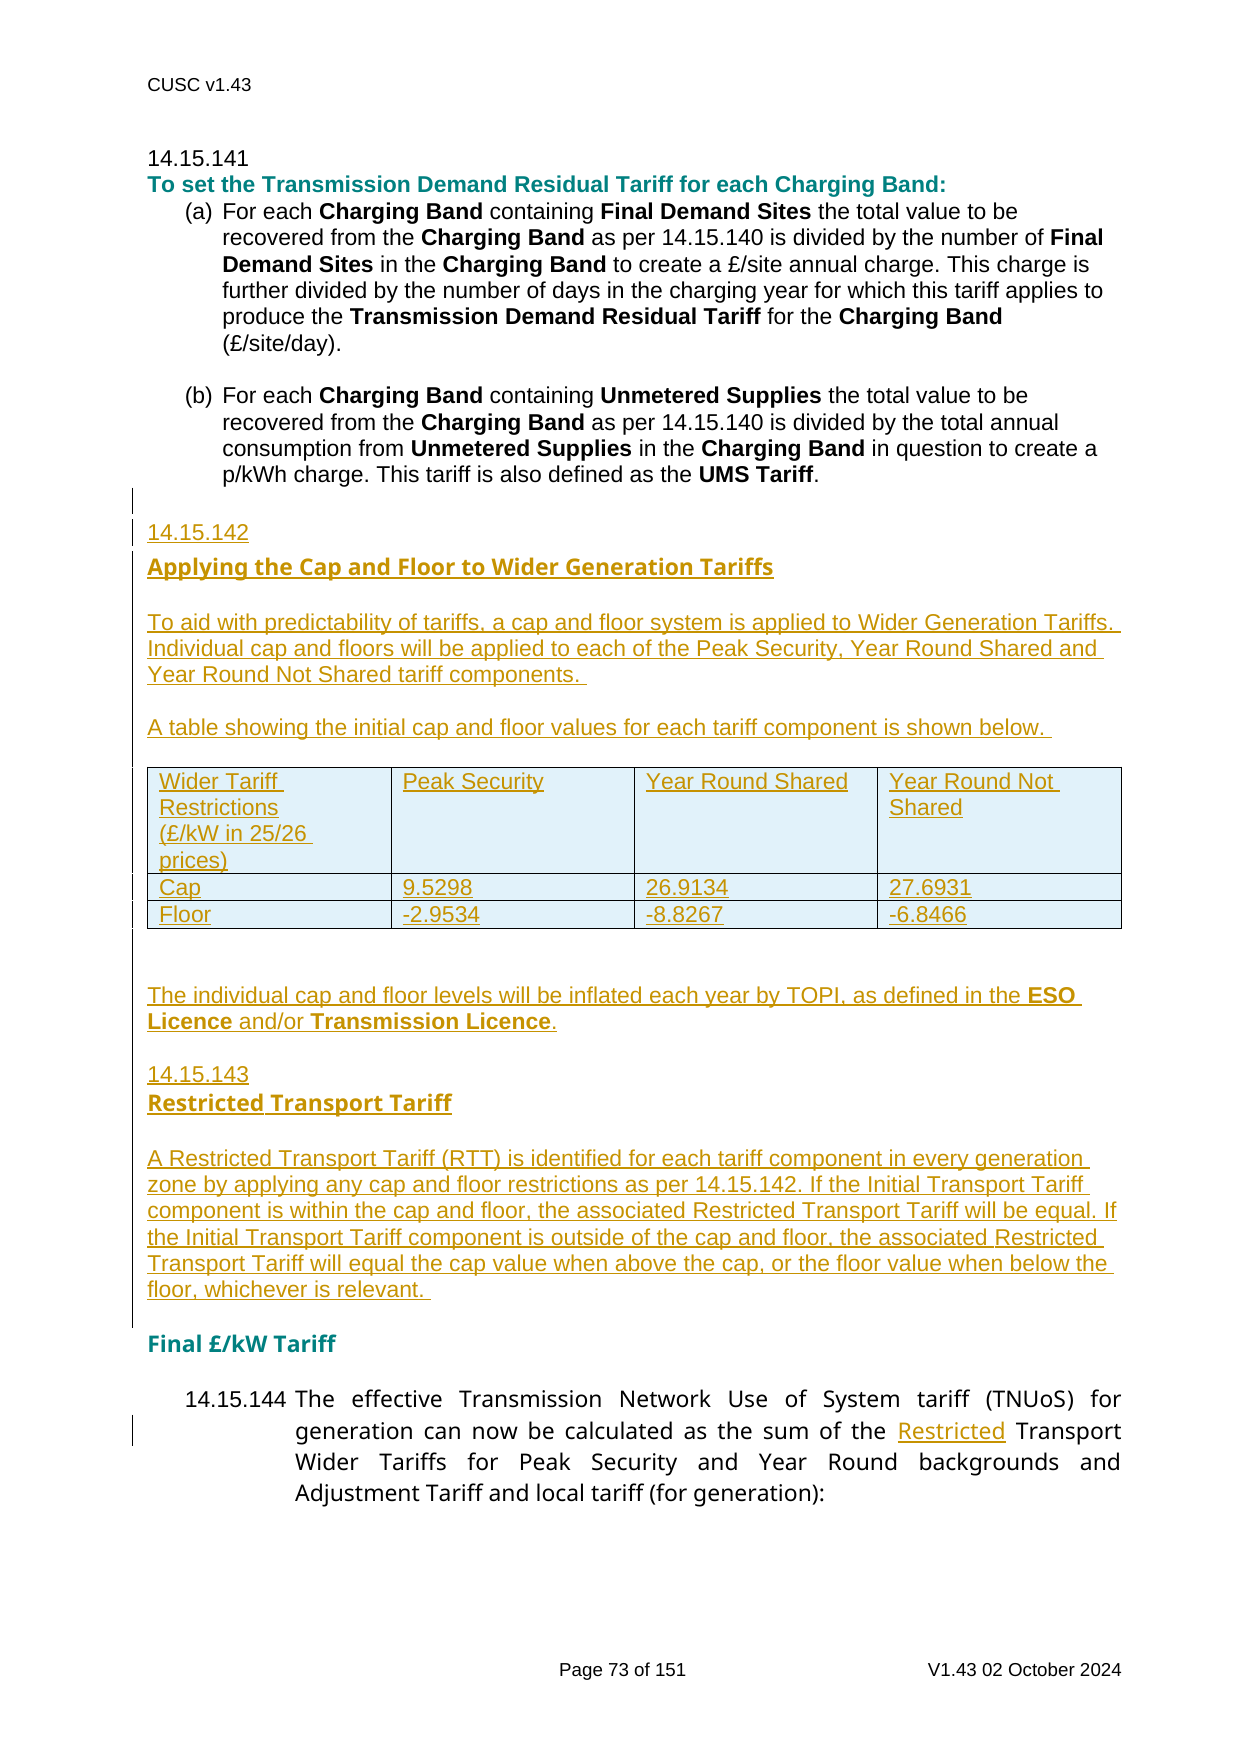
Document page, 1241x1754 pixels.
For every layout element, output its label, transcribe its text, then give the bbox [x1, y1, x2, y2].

list For each Charging Band containing Final Demand Sites the total value to be recovered from the Charging Band as per 14.15.140 is divided by the number of Final Demand Sites in the Charging Band to create a £/site annual charge. This charge is further divided by the number of days in the charging year for which this tariff applies to produce the Transmission Demand Residual Tariff for the Charging Band (£/site/day). [184, 198, 1121, 356]
subtitle To set the Transmission Demand Residual Tariff for each Charging Band: [147, 171, 1121, 198]
text 14.15.141 [147, 145, 1121, 171]
list For each Charging Band containing Unmetered Supplies the total value to be recovered from the Charging Band as per 14.15.140 is divided by the total annual consumption from Unmetered Supplies in the Charging Band in question to create a p/kWh charge. This tariff is also defined as the UMS Tariff. [184, 382, 1121, 488]
subtitle Final £/kW Tariff [147, 1328, 1121, 1359]
list The effective Transmission Network Use of System tariff (TNUoS) for generation can now be calculated as the sum of the Transport Wider Tariffs for Peak Security and Year Round backgrounds and Adjustment Tariff and local tariff (for generation): [184, 1383, 1121, 1508]
